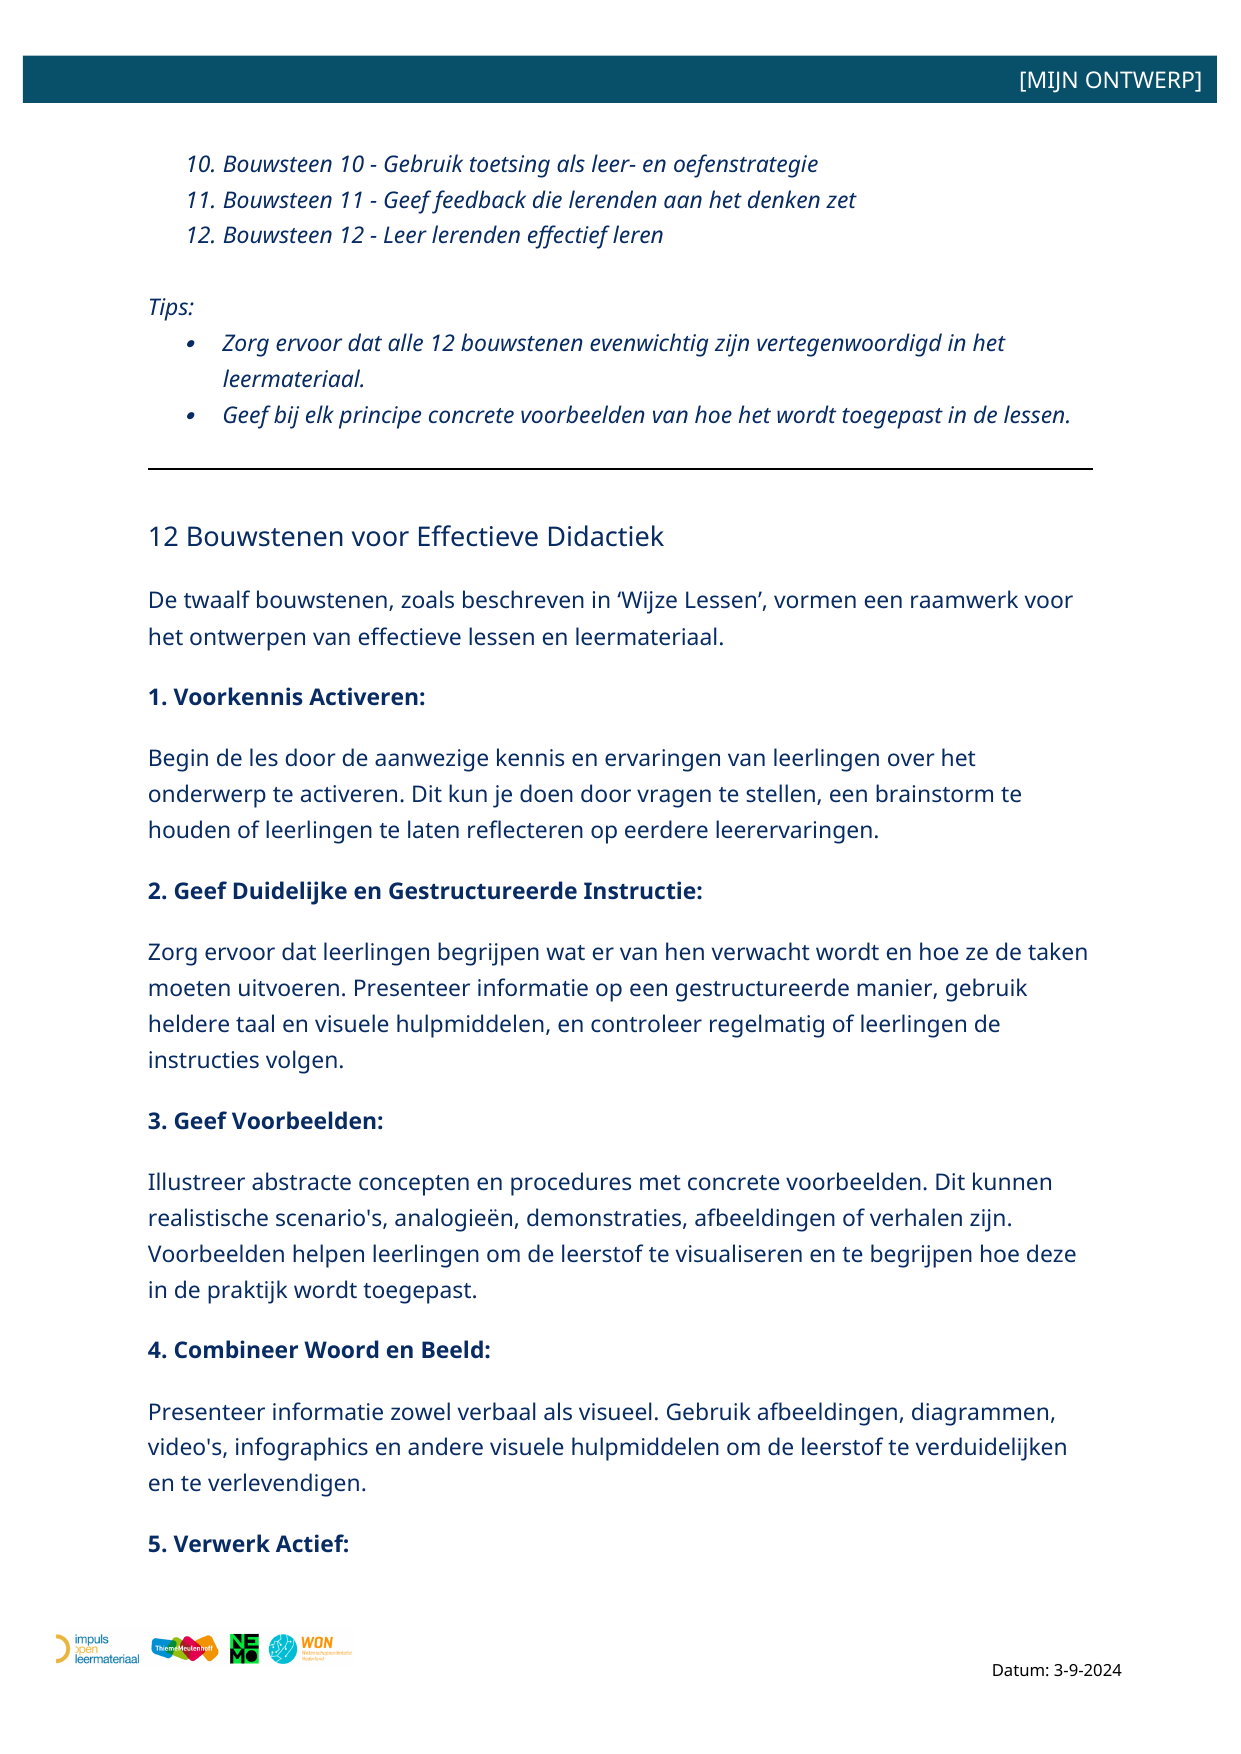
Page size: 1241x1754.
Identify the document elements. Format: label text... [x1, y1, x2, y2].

text 4. Combineer Woord en Beeld: [148, 1334, 1093, 1366]
text De twaalf bouwstenen, zoals beschreven in ‘Wijze Lessen’, vormen een raamwerk voor het ontwerpen van effectieve lessen en leermateriaal. [148, 584, 1093, 652]
text Illustreer abstracte concepten en procedures met concrete voorbeelden. Dit kunnen realistische scenario's, analogieën, demonstraties, afbeeldingen of verhalen zijn. Voorbeelden helpen leerlingen om de leerstof te visualiseren en te begrijpen hoe deze in de praktijk wordt toegepast. [148, 1166, 1093, 1305]
text Tips: [148, 291, 1093, 323]
text 3. Geef Voorbeelden: [148, 1105, 1093, 1136]
list Bouwsteen 12 - Leer lerenden effectief leren [185, 219, 1093, 251]
text Begin de les door de aanwezige kennis en ervaringen van leerlingen over het onderwerp te activeren. Dit kun je doen door vragen te stellen, een brainstorm te houden of leerlingen te laten reflecteren op eerdere leerervaringen. [148, 742, 1093, 845]
picture [50, 1627, 353, 1666]
list Geef bij elk principe concrete voorbeelden van hoe het wordt toegepast in de lessen. [185, 399, 1093, 430]
list Zorg ervoor dat alle 12 bouwstenen evenwichtig zijn vertegenwoordigd in het leermateriaal. [185, 327, 1093, 394]
list Bouwsteen 11 - Geef feedback die lerenden aan het denken zet [185, 183, 1093, 215]
text Zorg ervoor dat leerlingen begrijpen wat er van hen verwacht wordt en hoe ze de taken moeten uitvoeren. Presenteer informatie op een gestructureerde manier, gebruik heldere taal en visuele hulpmiddelen, en controleer regelmatig of leerlingen de instructies volgen. [148, 936, 1093, 1075]
text 1. Voorkennis Activeren: [148, 681, 1093, 713]
text 5. Verwerk Actief: [148, 1528, 1093, 1559]
text 2. Geef Duidelijke en Gestructureerde Instructie: [148, 875, 1093, 906]
subtitle 12 Bouwstenen voor Effectieve Didactiek [148, 517, 1093, 554]
list Bouwsteen 10 - Gebruik toetsing als leer- en oefenstrategie [185, 148, 1093, 179]
text Presenteer informatie zowel verbaal als visueel. Gebruik afbeeldingen, diagrammen, video's, infographics en andere visuele hulpmiddelen om de leerstof te verduidelijken en te verlevendigen. [148, 1395, 1093, 1498]
